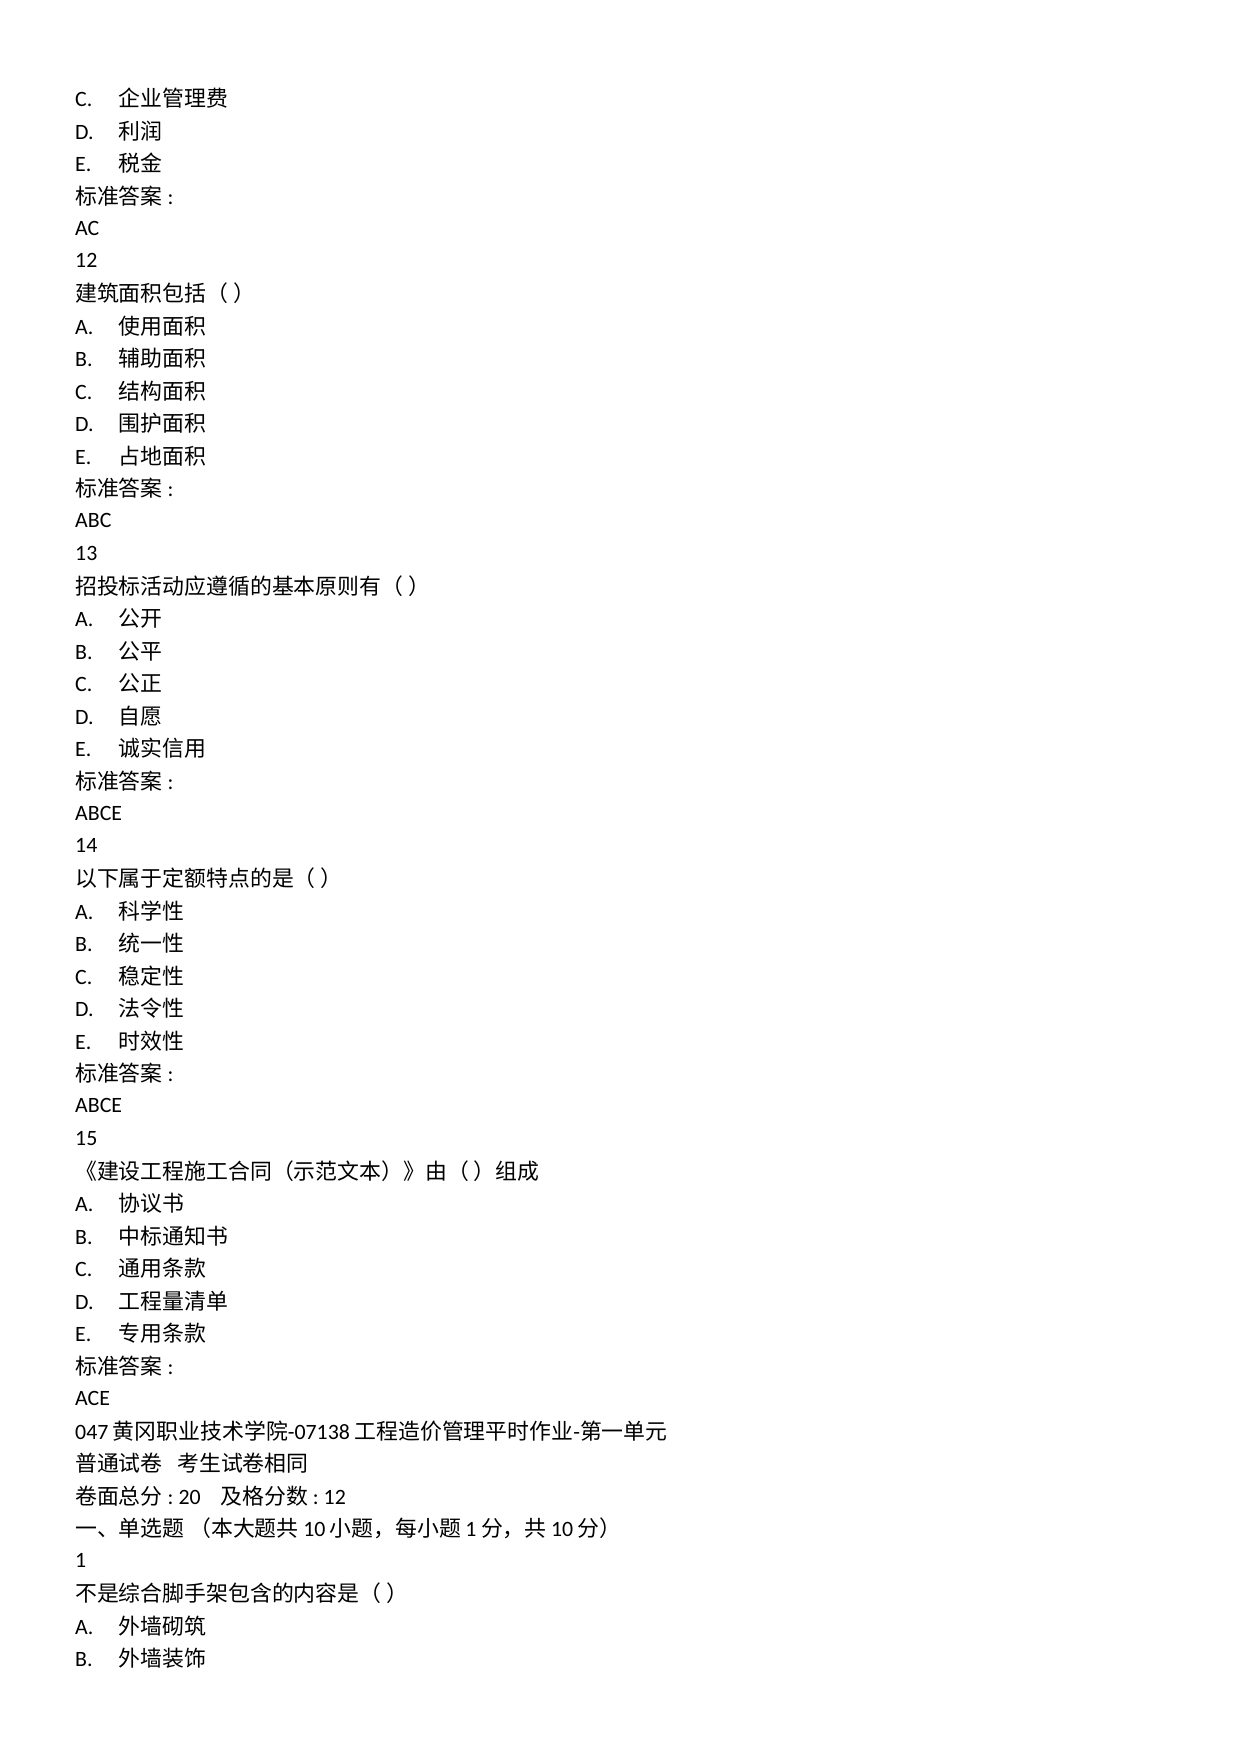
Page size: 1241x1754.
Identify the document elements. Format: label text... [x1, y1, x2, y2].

text C. 公正 [75, 666, 1165, 698]
text E. 税金 [75, 146, 1165, 178]
text ACE [75, 1381, 1165, 1413]
text 12 [75, 243, 1165, 276]
text 卷面总分 : 20 及格分数 : 12 [75, 1478, 1165, 1511]
text 一、单选题 （本大题共10小题，每小题1分，共10分） [75, 1511, 1165, 1543]
text 标准答案 : [75, 1056, 1165, 1088]
text D. 利润 [75, 113, 1165, 146]
text 标准答案 : [75, 763, 1165, 796]
text 14 [75, 828, 1165, 861]
text A. 外墙砌筑 [75, 1608, 1165, 1641]
text E. 专用条款 [75, 1316, 1165, 1348]
text ABC [75, 503, 1165, 536]
text AC [75, 211, 1165, 243]
text C. 结构面积 [75, 373, 1165, 406]
text A. 公开 [75, 601, 1165, 633]
text B. 中标通知书 [75, 1218, 1165, 1251]
text E. 占地面积 [75, 438, 1165, 471]
text D. 工程量清单 [75, 1283, 1165, 1316]
text 15 [75, 1121, 1165, 1153]
text E. 诚实信用 [75, 731, 1165, 763]
text 普通试卷 考生试卷相同 [75, 1446, 1165, 1478]
text 标准答案 : [75, 178, 1165, 211]
text 以下属于定额特点的是（ ） [75, 861, 1165, 893]
text A. 协议书 [75, 1186, 1165, 1218]
text A. 科学性 [75, 893, 1165, 926]
text 不是综合脚手架包含的内容是（ ） [75, 1576, 1165, 1608]
text 047黄冈职业技术学院-07138工程造价管理平时作业-第一单元 [75, 1413, 1165, 1446]
text 标准答案 : [75, 1348, 1165, 1381]
text B. 公平 [75, 633, 1165, 666]
text C. 企业管理费 [75, 81, 1165, 113]
text B. 辅助面积 [75, 341, 1165, 373]
text 13 [75, 536, 1165, 568]
text B. 外墙装饰 [75, 1641, 1165, 1673]
text D. 法令性 [75, 991, 1165, 1023]
text B. 统一性 [75, 926, 1165, 958]
text D. 围护面积 [75, 406, 1165, 438]
text ABCE [75, 1088, 1165, 1121]
text C. 通用条款 [75, 1251, 1165, 1283]
text A. 使用面积 [75, 308, 1165, 341]
text 1 [75, 1543, 1165, 1576]
text D. 自愿 [75, 698, 1165, 731]
text 《建设工程施工合同（示范文本）》由（ ）组成 [75, 1153, 1165, 1186]
text 标准答案 : [75, 471, 1165, 503]
text E. 时效性 [75, 1023, 1165, 1056]
text 招投标活动应遵循的基本原则有（ ） [75, 568, 1165, 601]
text 建筑面积包括（ ） [75, 276, 1165, 308]
text C. 稳定性 [75, 958, 1165, 991]
text ABCE [75, 796, 1165, 828]
